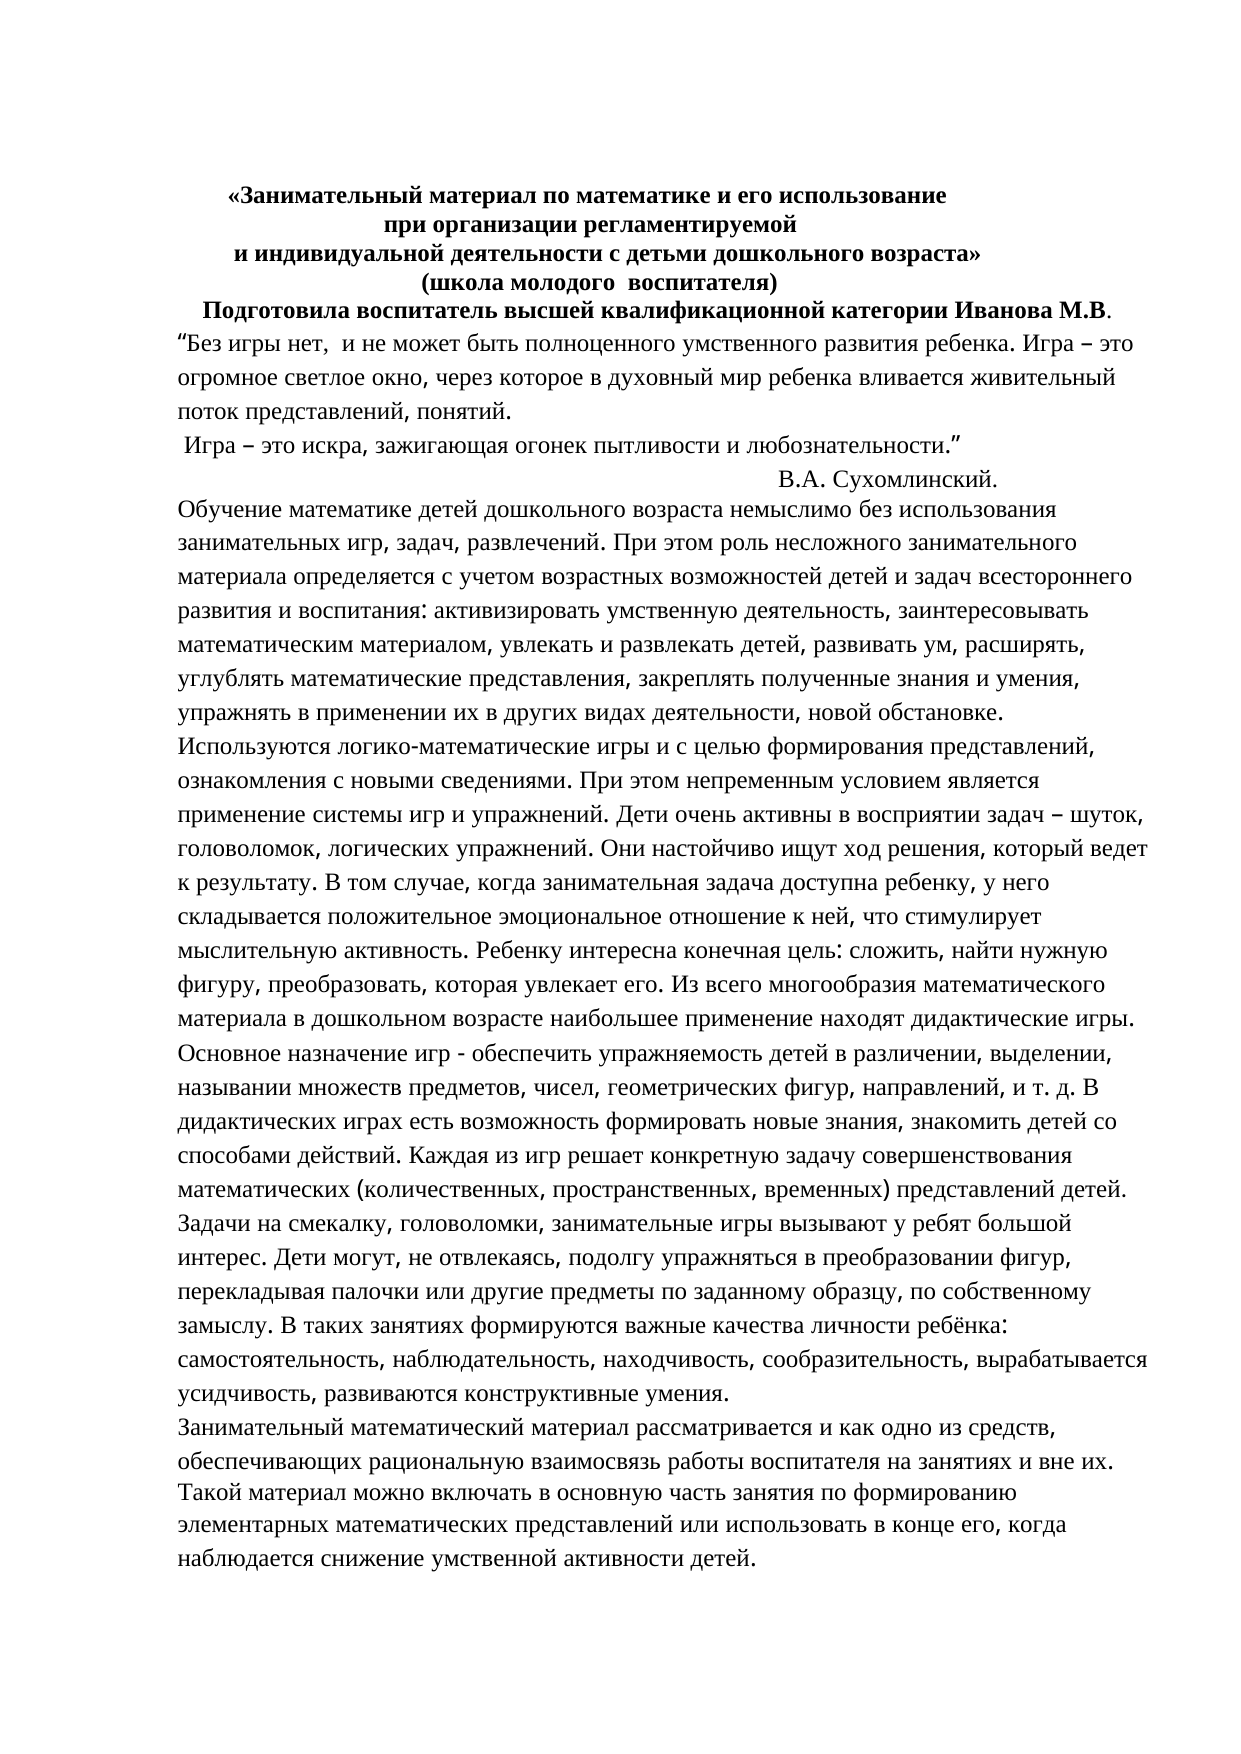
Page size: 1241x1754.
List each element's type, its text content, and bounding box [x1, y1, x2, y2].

text В.А. Сухомлинский. [177, 460, 1152, 494]
text при организации регламентируемой [177, 209, 1152, 238]
text Обучение математике детей дошкольного возраста немыслимо без использования занимательных игр, задач, развлечений. При этом роль несложного занимательного материала определяется с учетом возрастных возможностей детей и задач всестороннего развития и воспитания: активизировать умственную деятельность, заинтересовывать математическим материалом, увлекать и развлекать детей, развивать ум, расширять, углублять математические представления, закреплять полученные знания и умения, упражнять в применении их в других видах деятельности, новой обстановке. Используются логико-математические игры и с целью формирования представлений, ознакомления с новыми сведениями. При этом непременным условием является применение системы игр и упражнений. Дети очень активны в восприятии задач – шуток, головоломок, логических упражнений. Они настойчиво ищут ход решения, который ведет к результату. В том случае, когда занимательная задача доступна ребенку, у него складывается положительное эмоциональное отношение к ней, что стимулирует мыслительную активность. Ребенку интересна конечная цель: сложить, найти нужную фигуру, преобразовать, которая увлекает его. Из всего многообразия математического материала в дошкольном возрасте наибольшее применение находят дидактические игры. Основное назначение игр - обеспечить упражняемость детей в различении, выделении, назывании множеств предметов, чисел, геометрических фигур, направлений, и т. д. В дидактических играх есть возможность формировать новые знания, знакомить детей со способами действий. Каждая из игр решает конкретную задачу совершенствования математических (количественных, пространственных, временных) представлений детей. [177, 494, 1152, 1204]
text “Без игры нет, и не может быть полноценного умственного развития ребенка. Игра – это огромное светлое окно, через которое в духовный мир ребенка вливается живительный поток представлений, понятий. [177, 324, 1152, 426]
text «Занимательный материал по математике и его использование [177, 180, 1152, 209]
text Задачи на смекалку, головоломки, занимательные игры вызывают у ребят большой интерес. Дети могут, не отвлекаясь, подолгу упражняться в преобразовании фигур, перекладывая палочки или другие предметы по заданному образцу, по собственному замыслу. В таких занятиях формируются важные качества личности ребёнка: самостоятельность, наблюдательность, находчивость, сообразительность, вырабатывается усидчивость, развиваются конструктивные умения. [177, 1204, 1152, 1409]
text Игра – это искра, зажигающая огонек пытливости и любознательности.” [177, 426, 1152, 460]
text Занимательный математический материал рассматривается и как одно из средств, обеспечивающих рациональную взаимосвязь работы воспитателя на занятиях и вне их. [177, 1409, 1152, 1477]
text Подготовила воспитатель высшей квалификационной категории Иванова М.В. [177, 295, 1152, 324]
text (школа молодого воспитателя) [177, 267, 1152, 295]
text Такой материал можно включать в основную часть занятия по формированию элементарных математических представлений или использовать в конце его, когда наблюдается снижение умственной активности детей. [177, 1477, 1152, 1574]
text и индивидуальной деятельности с детьми дошкольного возраста» [177, 238, 1152, 267]
